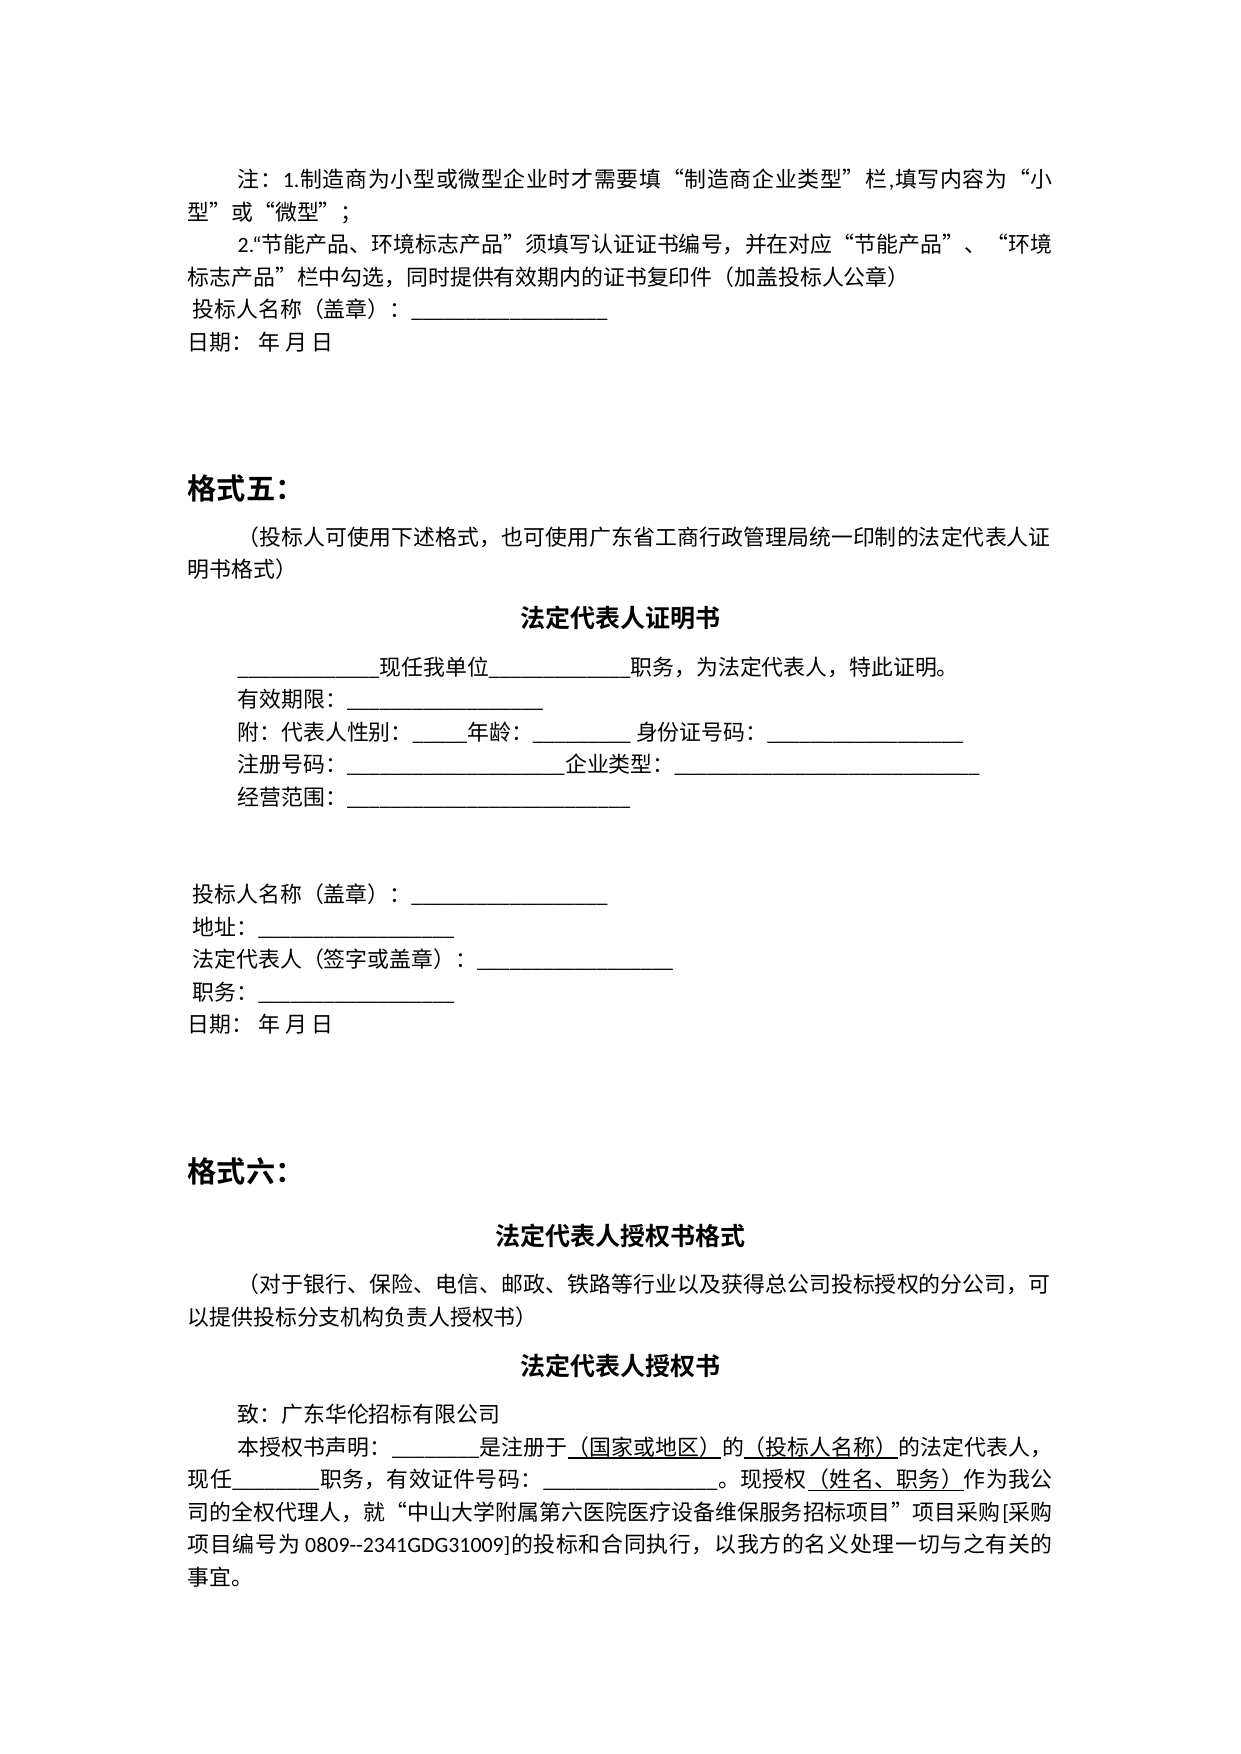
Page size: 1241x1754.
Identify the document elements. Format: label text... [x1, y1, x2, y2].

text 日期： 年 月 日 [187, 1007, 1053, 1039]
text （对于银行、保险、电信、邮政、铁路等行业以及获得总公司投标授权的分公司，可以提供投标分支机构负责人授权书） [187, 1267, 1053, 1332]
text 经营范围：__________________________ [187, 779, 1053, 812]
text （投标人可使用下述格式，也可使用广东省工商行政管理局统一印制的法定代表人证明书格式） [187, 519, 1053, 584]
text 法定代表人（签字或盖章）：__________________ [187, 942, 1053, 974]
text 投标人名称（盖章）：__________________ [187, 877, 1053, 909]
text 日期： 年 月 日 [187, 324, 1053, 357]
text 注册号码：____________________企业类型：____________________________ [187, 747, 1053, 779]
text 法定代表人证明书 [187, 584, 1053, 649]
text 地址：__________________ [187, 909, 1053, 942]
text 格式六： [187, 1137, 1053, 1202]
text 职务：__________________ [187, 974, 1053, 1007]
text 附：代表人性别：_____年龄：_________ 身份证号码：__________________ [187, 714, 1053, 747]
text 本授权书声明：________是注册于（国家或地区）的（投标人名称）的法定代表人，现任________职务，有效证件号码：________________。现授权（姓名、职务）作为我公司的全权代理人，就“中山大学附属第六医院医疗设备维保服务招标项目”项目采购[采购项目编号为0809--2341GDG31009]的投标和合同执行，以我方的名义处理一切与之有关的事宜。 [187, 1429, 1053, 1592]
text 致：广东华伦招标有限公司 [187, 1397, 1053, 1429]
text 注：1.制造商为小型或微型企业时才需要填“制造商企业类型”栏,填写内容为“小型”或“微型”； [187, 162, 1053, 227]
text 法定代表人授权书格式 [187, 1202, 1053, 1267]
text 格式五： [187, 454, 1053, 519]
text 有效期限：__________________ [187, 682, 1053, 714]
text 法定代表人授权书 [187, 1332, 1053, 1397]
text 投标人名称（盖章）：__________________ [187, 292, 1053, 324]
text 2.“节能产品、环境标志产品”须填写认证证书编号，并在对应“节能产品”、“环境标志产品”栏中勾选，同时提供有效期内的证书复印件（加盖投标人公章） [187, 227, 1053, 292]
text _____________现任我单位_____________职务，为法定代表人，特此证明。 [187, 649, 1053, 682]
